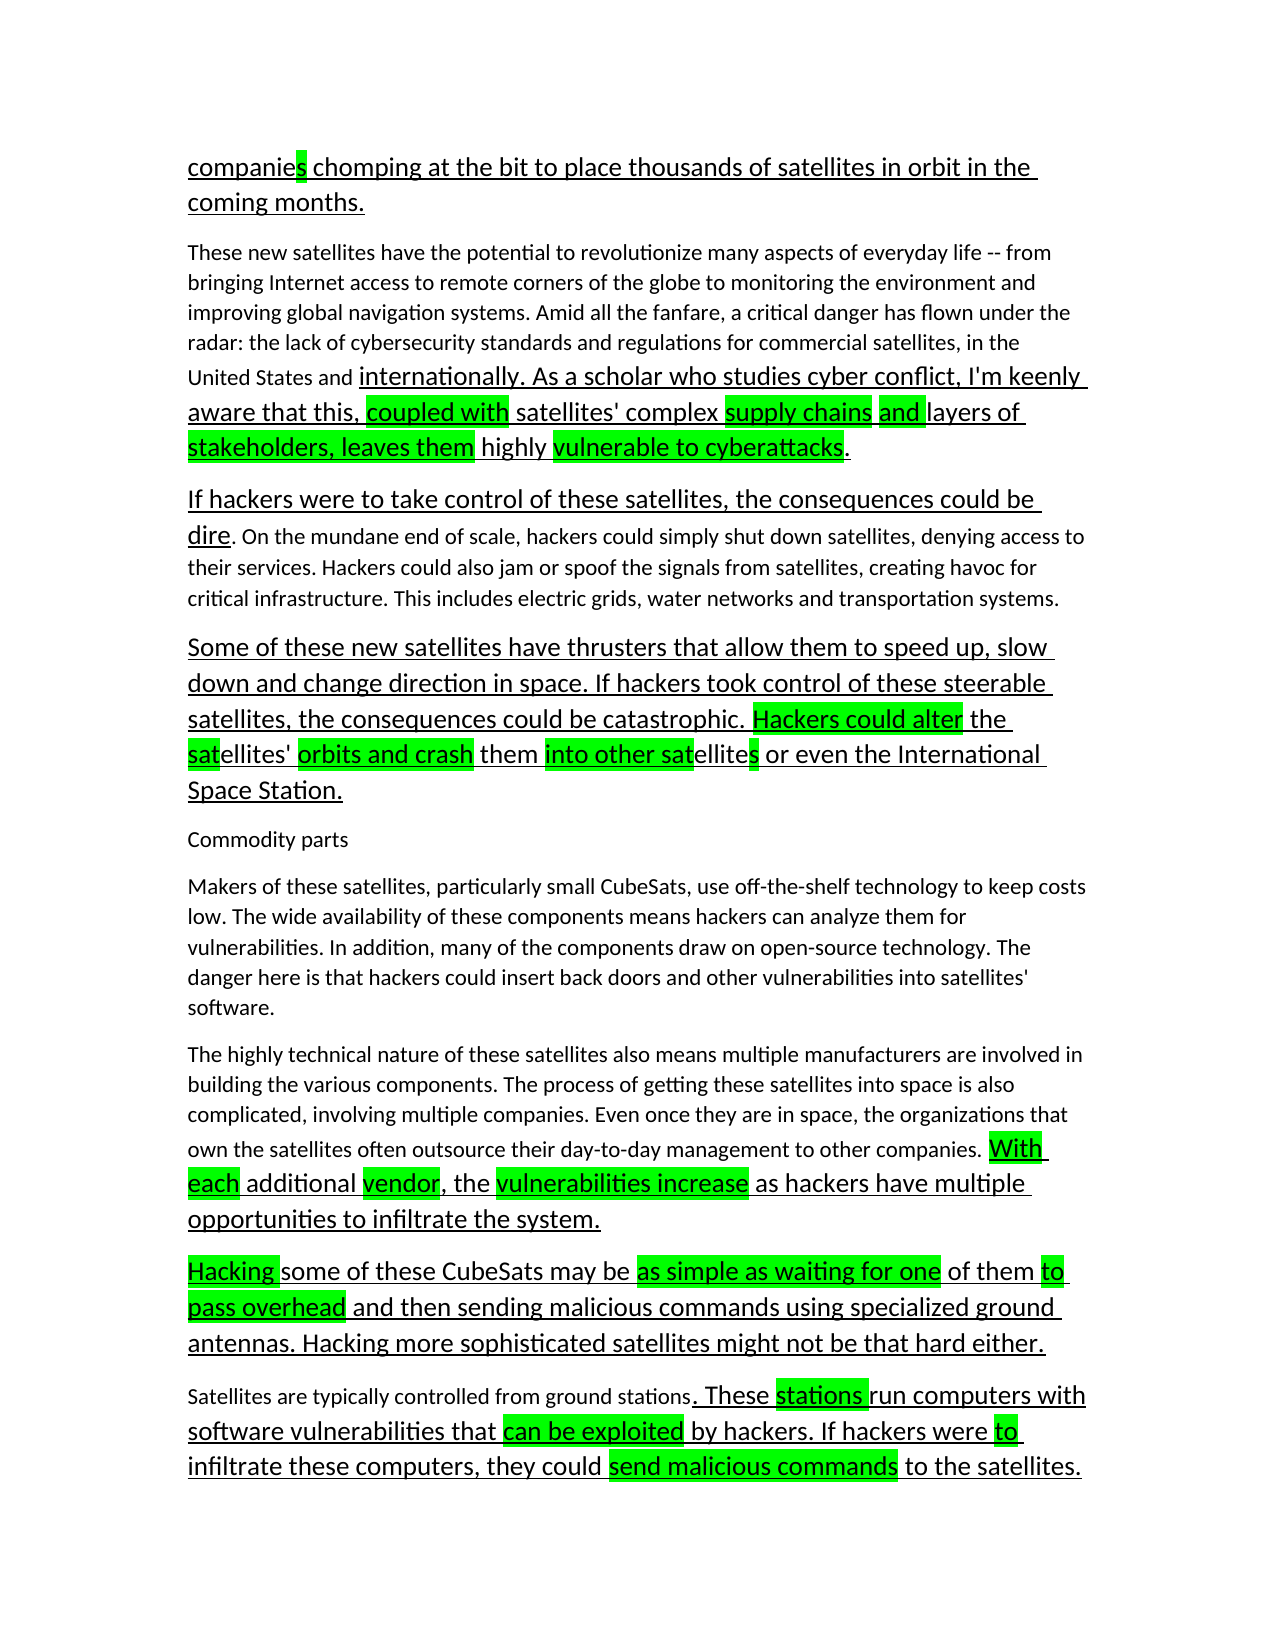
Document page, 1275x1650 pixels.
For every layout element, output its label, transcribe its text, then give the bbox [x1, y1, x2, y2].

text These new satellites have the potential to revolutionize many aspects of everyday life -- from bringing Internet access to remote corners of the globe to monitoring the environment and improving global navigation systems. Amid all the fanfare, a critical danger has flown under the radar: the lack of cybersecurity standards and regulations for commercial satellites, in the United States and internationally. As a scholar who studies cyber conflict, I'm keenly aware that this, coupled with satellites' complex supply chains and layers of stakeholders, leaves them highly vulnerable to cyberattacks. [187, 238, 1087, 463]
text Satellites are typically controlled from ground stations. These stations run computers with software vulnerabilities that can be exploited by hackers. If hackers were to infiltrate these computers, they could send malicious commands to the satellites. [187, 1378, 1087, 1482]
text The highly technical nature of these satellites also means multiple manufacturers are involved in building the various components. The process of getting these satellites into space is also complicated, involving multiple companies. Even once they are in space, the organizations that own the satellites often outsource their day-to-day management to other companies. With each additional vendor, the vulnerabilities increase as hackers have multiple opportunities to infiltrate the system. [187, 1040, 1087, 1235]
text Commodity parts [187, 825, 1087, 853]
text If hackers were to take control of these satellites, the consequences could be dire. On the mundane end of scale, hackers could simply shut down satellites, denying access to their services. Hackers could also jam or spoof the signals from satellites, creating havoc for critical infrastructure. This includes electric grids, water networks and transportation systems. [187, 483, 1087, 612]
text Hacking some of these CubeSats may be as simple as waiting for one of them to pass overhead and then sending malicious commands using specialized ground antennas. Hacking more sophisticated satellites might not be that hard either. [187, 1254, 1087, 1359]
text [187, 150, 1087, 219]
text Makers of these satellites, particularly small CubeSats, use off-the-shelf technology to keep costs low. The wide availability of these components means hackers can analyze them for vulnerabilities. In addition, many of the components draw on open-source technology. The danger here is that hackers could insert back doors and other vulnerabilities into satellites' software. [187, 872, 1087, 1021]
text Some of these new satellites have thrusters that allow them to speed up, slow down and change direction in space. If hackers took control of these steerable satellites, the consequences could be catastrophic. Hackers could alter the satellites' orbits and crash them into other satellites or even the International Space Station. [187, 631, 1087, 806]
